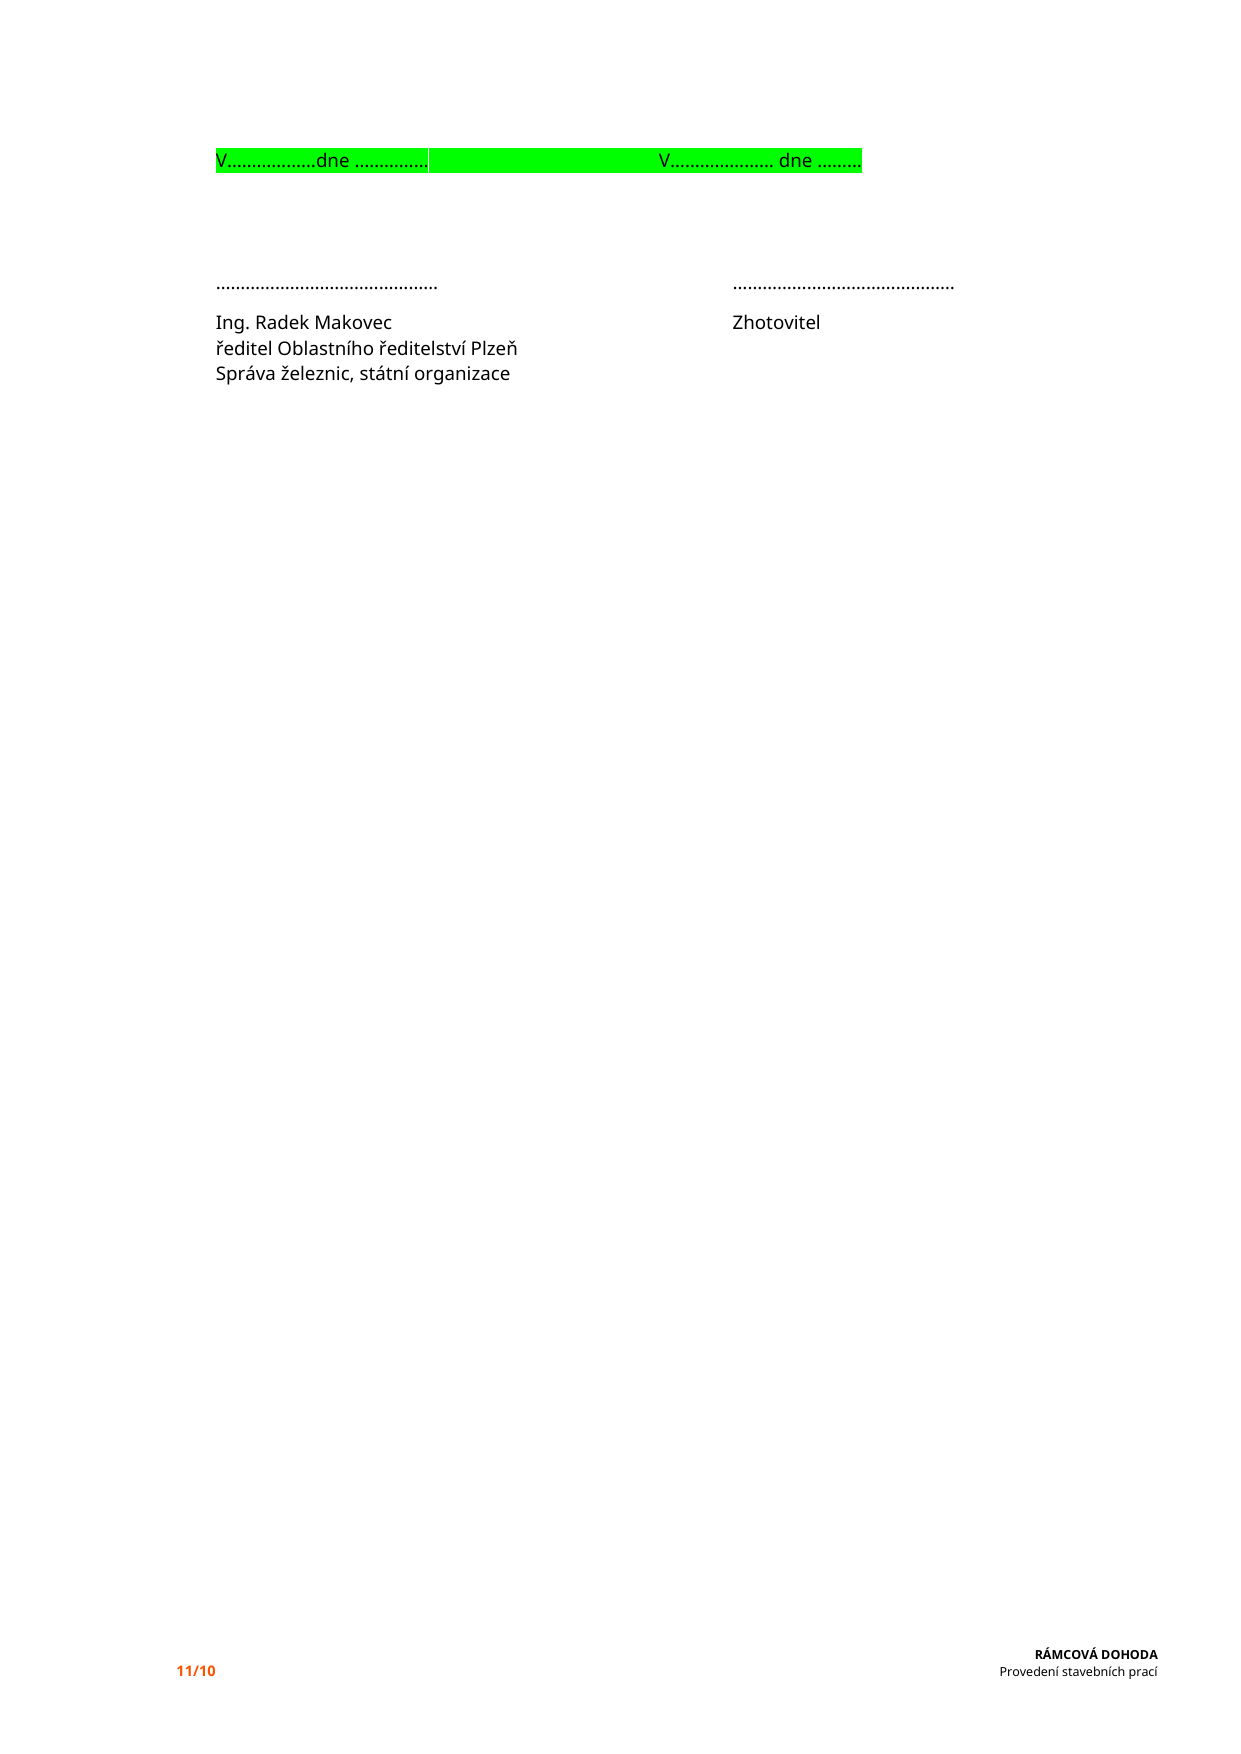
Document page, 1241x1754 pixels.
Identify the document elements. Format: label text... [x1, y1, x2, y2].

text ředitel Oblastního ředitelství Plzeň [216, 335, 1093, 361]
text ……………………………………… ……………………………………… [216, 269, 1093, 294]
text Ing. Radek Makovec Zhotovitel [216, 309, 1093, 335]
text V………………dne …………… V………………… dne ……… [216, 147, 1093, 173]
text Správa železnic, státní organizace [216, 361, 1093, 386]
